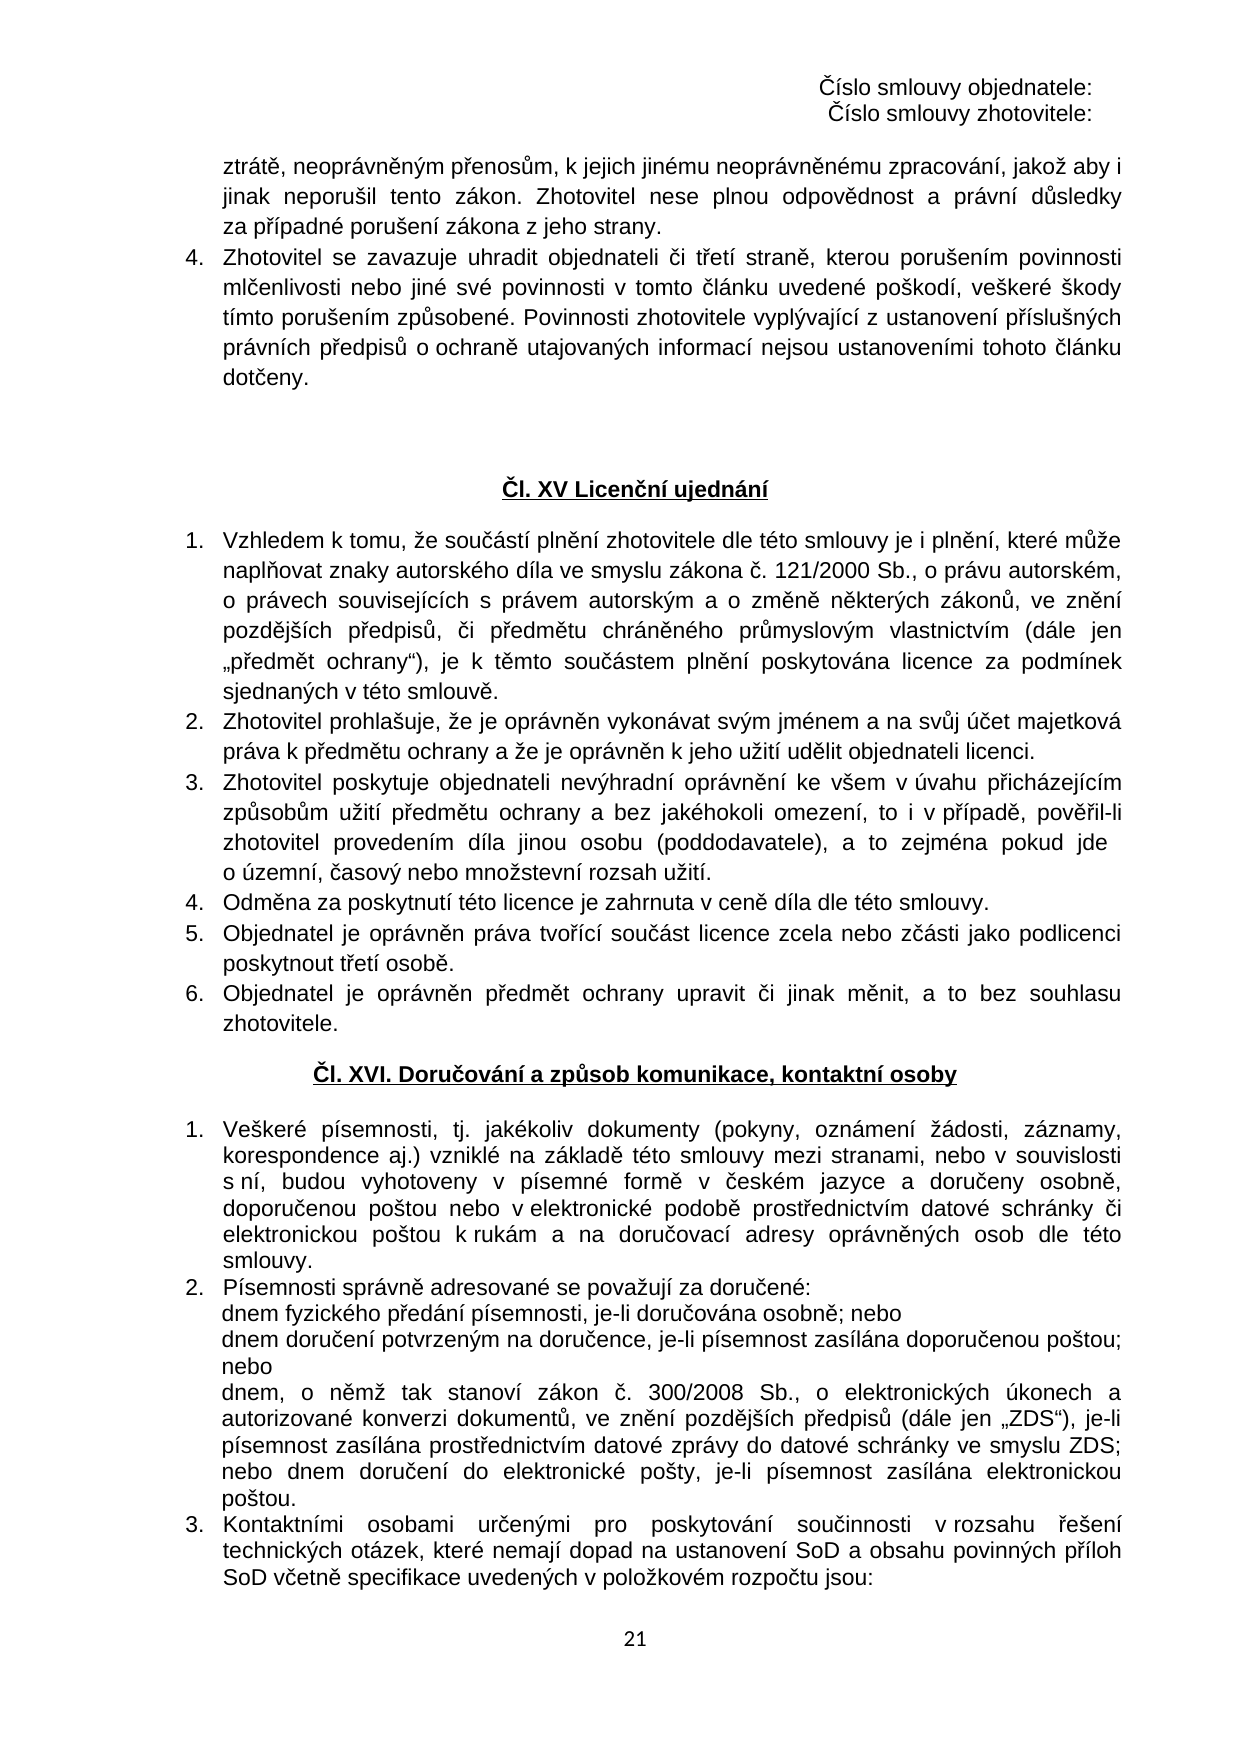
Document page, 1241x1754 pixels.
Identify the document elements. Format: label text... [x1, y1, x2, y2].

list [185, 153, 1122, 239]
list Objednatel je oprávněn práva tvořící součást licence zcela nebo zčásti jako podlicenci poskytnout třetí osobě. [185, 919, 1122, 976]
list Zhotovitel se zavazuje uhradit objednateli či třetí straně, kterou porušením povinnosti mlčenlivosti nebo jiné své povinnosti v tomto článku uvedené poškodí, veškeré škody tímto porušením způsobené. Povinnosti zhotovitele vyplývající z ustanovení příslušných právních předpisů o ochraně utajovaných informací nejsou ustanoveními tohoto článku dotčeny. [185, 243, 1122, 391]
list Vzhledem k tomu, že součástí plnění zhotovitele dle této smlouvy je i plnění, které může naplňovat znaky autorského díla ve smyslu zákona č. 121/2000 Sb., o právu autorském, o právech souvisejících s právem autorským a o změně některých zákonů, ve znění pozdějších předpisů, či předmětu chráněného průmyslovým vlastnictvím (dále jen „předmět ochrany“), je k těmto součástem plnění poskytována licence za podmínek sjednaných v této smlouvě. [185, 527, 1122, 704]
text dnem doručení potvrzeným na doručence, je-li písemnost zasílána doporučenou poštou; nebo [221, 1326, 1122, 1379]
list Zhotovitel poskytuje objednateli nevýhradní oprávnění ke všem v úvahu přicházejícím způsobům užití předmětu ochrany a bez jakéhokoli omezení, to i v případě, pověřil-li zhotovitel provedením díla jinou osobu (poddodavatele), a to zejména pokud jde o územní, časový nebo množstevní rozsah užití. [185, 768, 1122, 885]
list Objednatel je oprávněn předmět ochrany upravit či jinak měnit, a to bez souhlasu zhotovitele. [185, 980, 1122, 1036]
list Kontaktními osobami určenými pro poskytování součinnosti v rozsahu řešení technických otázek, které nemají dopad na ustanovení SoD a obsahu povinných příloh SoD včetně specifikace uvedených v položkovém rozpočtu jsou: [185, 1511, 1122, 1590]
list Odměna za poskytnutí této licence je zahrnuta v ceně díla dle této smlouvy. [185, 889, 1122, 916]
list Zhotovitel prohlašuje, že je oprávněn vykonávat svým jménem a na svůj účet majetková práva k předmětu ochrany a že je oprávněn k jeho užití udělit objednateli licenci. [185, 708, 1122, 764]
text Čl. XVI. Doručování a způsob komunikace, kontaktní osoby [148, 1061, 1122, 1087]
text dnem, o němž tak stanoví zákon č. 300/2008 Sb., o elektronických úkonech a autorizované konverzi dokumentů, ve znění pozdějších předpisů (dále jen „ZDS“), je-li písemnost zasílána prostřednictvím datové zprávy do datové schránky ve smyslu ZDS; nebo dnem doručení do elektronické pošty, je-li písemnost zasílána elektronickou poštou. [221, 1379, 1122, 1511]
text Čl. XV Licenční ujednání [148, 476, 1122, 502]
list Písemnosti správně adresované se považují za doručené: [185, 1274, 1122, 1300]
list Veškeré písemnosti, tj. jakékoliv dokumenty (pokyny, oznámení žádosti, záznamy, korespondence aj.) vzniklé na základě této smlouvy mezi stranami, nebo v souvislosti s ní, budou vyhotoveny v písemné formě v českém jazyce a doručeny osobně, doporučenou poštou nebo v elektronické podobě prostřednictvím datové schránky či elektronickou poštou k rukám a na doručovací adresy oprávněných osob dle této smlouvy. [185, 1116, 1122, 1274]
text dnem fyzického předání písemnosti, je-li doručována osobně; nebo [148, 1300, 1122, 1326]
